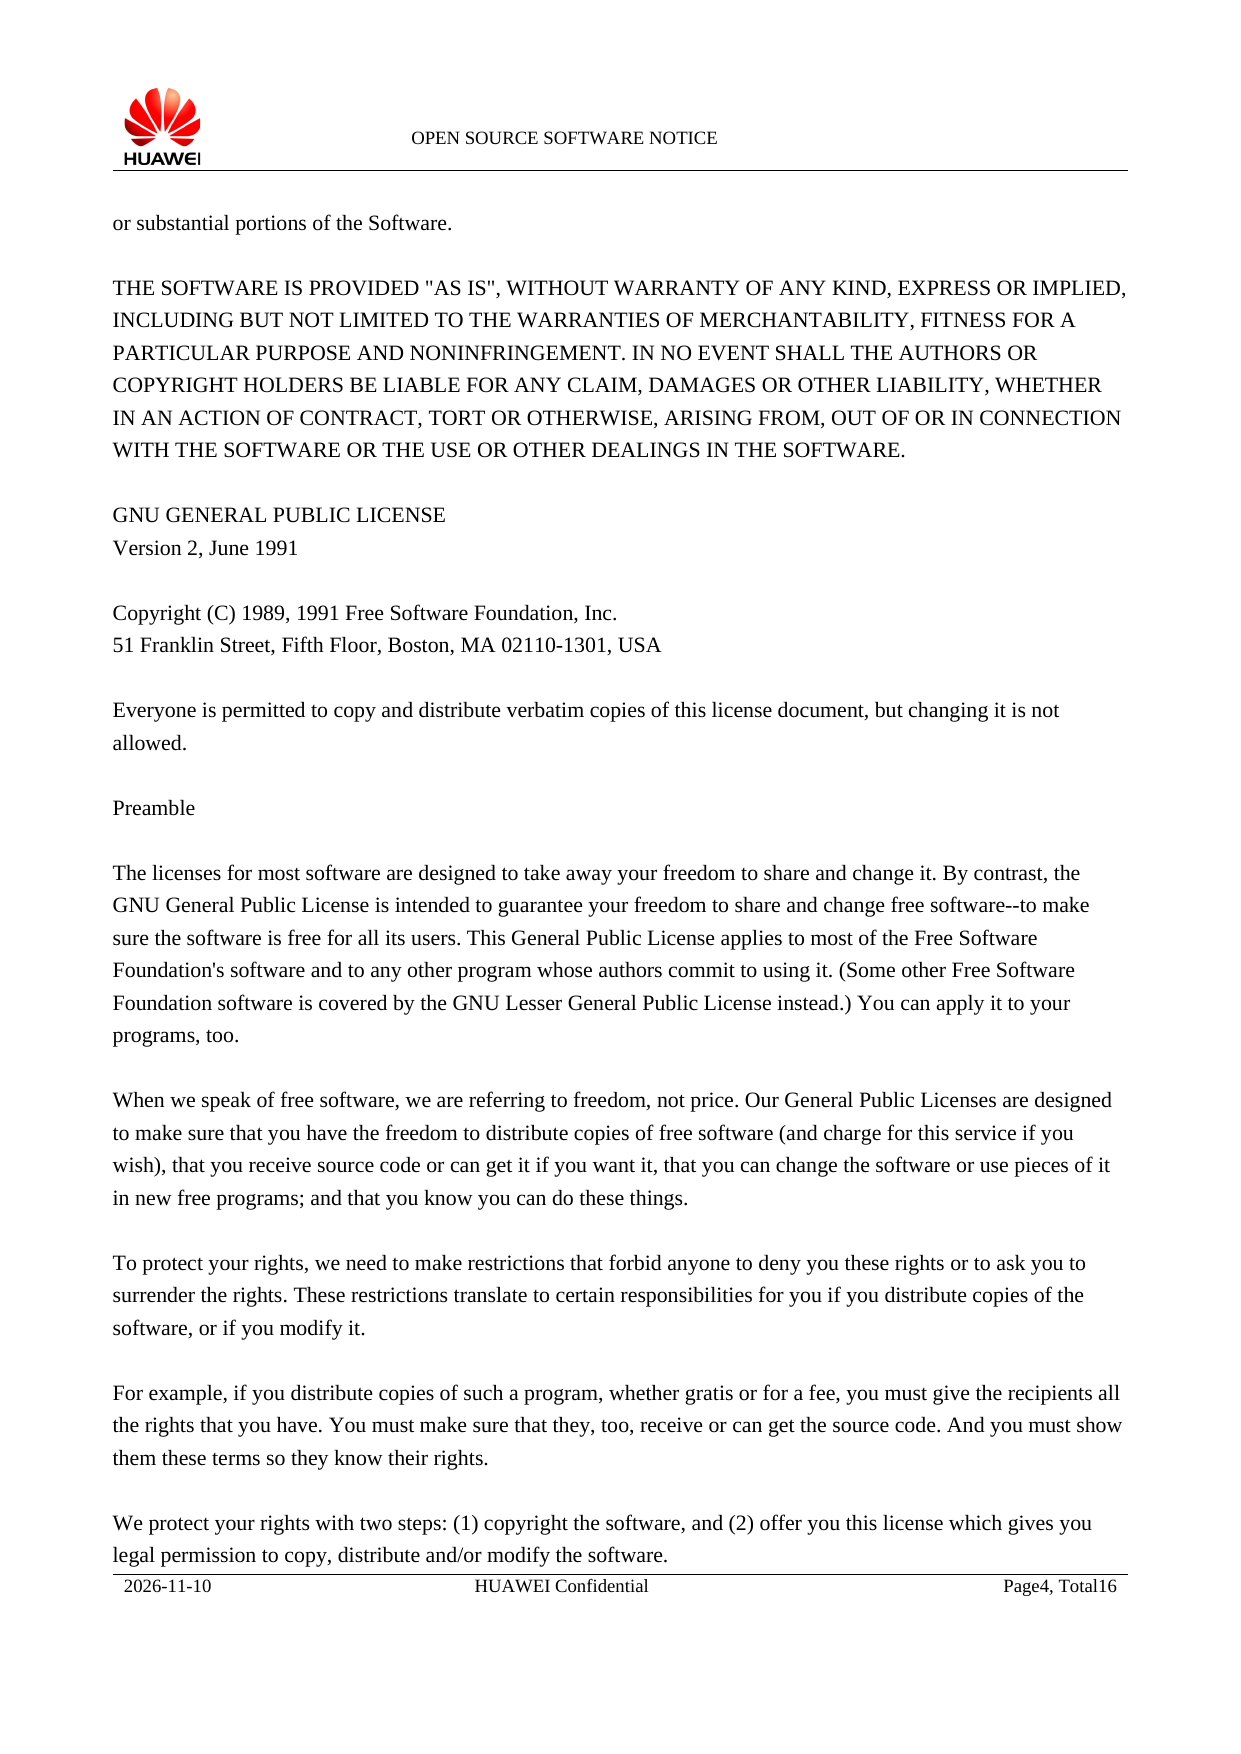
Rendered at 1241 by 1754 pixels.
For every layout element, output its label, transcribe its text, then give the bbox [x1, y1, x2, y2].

picture [124, 88, 201, 165]
